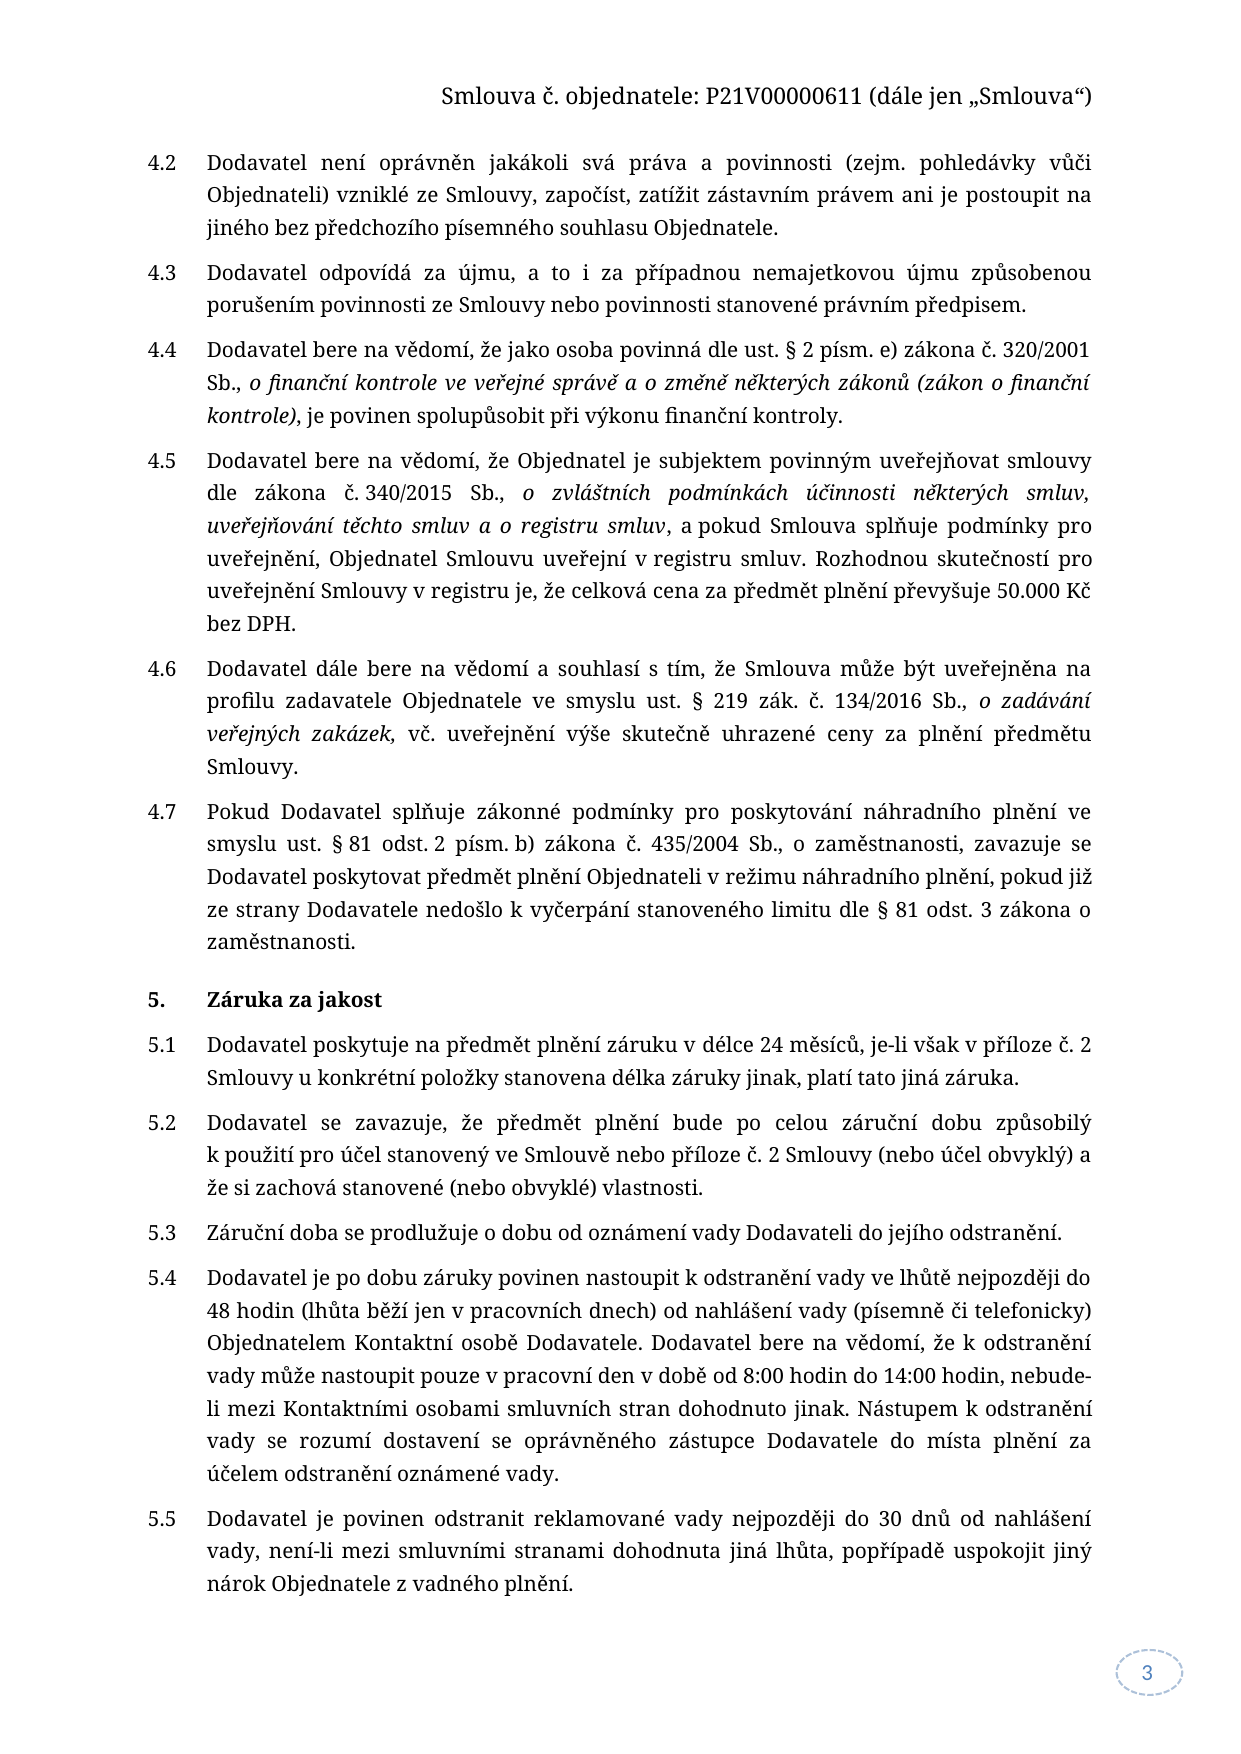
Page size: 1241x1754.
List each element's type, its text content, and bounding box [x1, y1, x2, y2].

list Dodavatel je po dobu záruky povinen nastoupit k odstranění vady ve lhůtě nejpozději do 48 hodin (lhůta běží jen v pracovních dnech) od nahlášení vady (písemně či telefonicky) Objednatelem Kontaktní osobě Dodavatele. Dodavatel bere na vědomí, že k odstranění vady může nastoupit pouze v pracovní den v době od 8:00 hodin do 14:00 hodin, nebude-li mezi Kontaktními osobami smluvních stran dohodnuto jinak. Nástupem k odstranění vady se rozumí dostavení se oprávněného zástupce Dodavatele do místa plnění za účelem odstranění oznámené vady. [148, 1263, 1093, 1487]
list Dodavatel dále bere na vědomí a souhlasí s tím, že Smlouva může být uveřejněna na profilu zadavatele Objednatele ve smyslu ust. § 219 zák. č. 134/2016 Sb., o zadávání veřejných zakázek, vč. uveřejnění výše skutečně uhrazené ceny za plnění předmětu Smlouvy. [148, 654, 1093, 780]
list Záruka za jakost [148, 985, 1093, 1013]
list Dodavatel bere na vědomí, že Objednatel je subjektem povinným uveřejňovat smlouvy dle zákona č. 340/2015 Sb., o zvláštních podmínkách účinnosti některých smluv, uveřejňování těchto smluv a o registru smluv, a pokud Smlouva splňuje podmínky pro uveřejnění, Objednatel Smlouvu uveřejní v registru smluv. Rozhodnou skutečností pro uveřejnění Smlouvy v registru je, že celková cena za předmět plnění převyšuje 50.000 Kč bez DPH. [148, 446, 1093, 637]
list Dodavatel je povinen odstranit reklamované vady nejpozději do 30 dnů od nahlášení vady, není-li mezi smluvními stranami dohodnuta jiná lhůta, popřípadě uspokojit jiný nárok Objednatele z vadného plnění. [148, 1504, 1093, 1598]
list Dodavatel není oprávněn jakákoli svá práva a povinnosti (zejm. pohledávky vůči Objednateli) vzniklé ze Smlouvy, započíst, zatížit zástavním právem ani je postoupit na jiného bez předchozího písemného souhlasu Objednatele. [148, 148, 1093, 241]
list Dodavatel odpovídá za újmu, a to i za případnou nemajetkovou újmu způsobenou porušením povinnosti ze Smlouvy nebo povinnosti stanovené právním předpisem. [148, 258, 1093, 319]
list Dodavatel se zavazuje, že předmět plnění bude po celou záruční dobu způsobilý k použití pro účel stanovený ve Smlouvě nebo příloze č. 2 Smlouvy (nebo účel obvyklý) a že si zachová stanovené (nebo obvyklé) vlastnosti. [148, 1108, 1093, 1201]
list Záruční doba se prodlužuje o dobu od oznámení vady Dodavateli do jejího odstranění. [148, 1218, 1093, 1247]
list Dodavatel bere na vědomí, že jako osoba povinná dle ust. § 2 písm. e) zákona č. 320/2001 Sb., o finanční kontrole ve veřejné správě a o změně některých zákonů (zákon o finanční kontrole), je povinen spolupůsobit při výkonu finanční kontroly. [148, 336, 1093, 429]
list Pokud Dodavatel splňuje zákonné podmínky pro poskytování náhradního plnění ve smyslu ust. § 81 odst. 2 písm. b) zákona č. 435/2004 Sb., o zaměstnanosti, zavazuje se Dodavatel poskytovat předmět plnění Objednateli v režimu náhradního plnění, pokud již ze strany Dodavatele nedošlo k vyčerpání stanoveného limitu dle § 81 odst. 3 zákona o zaměstnanosti. [148, 797, 1093, 956]
list Dodavatel poskytuje na předmět plnění záruku v délce 24 měsíců, je-li však v příloze č. 2 Smlouvy u konkrétní položky stanovena délka záruky jinak, platí tato jiná záruka. [148, 1030, 1093, 1091]
